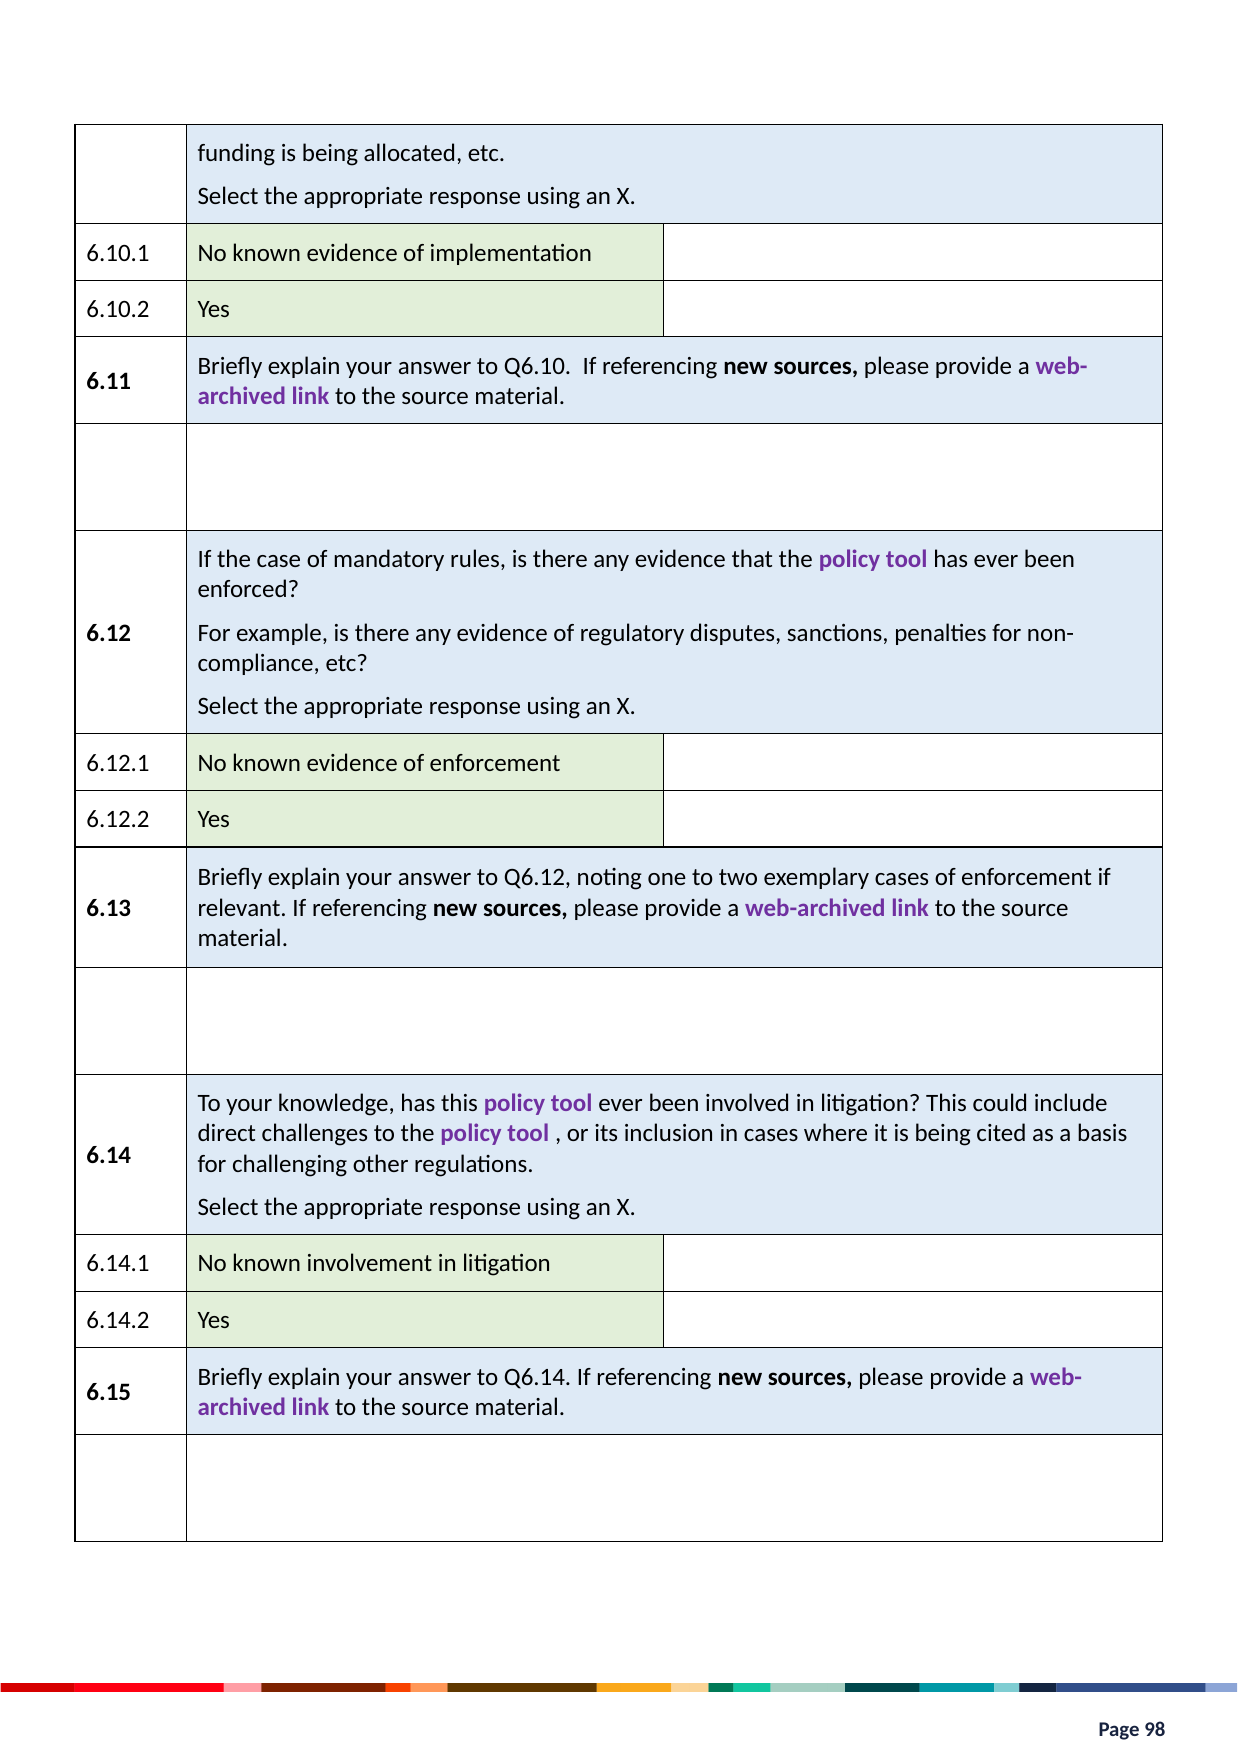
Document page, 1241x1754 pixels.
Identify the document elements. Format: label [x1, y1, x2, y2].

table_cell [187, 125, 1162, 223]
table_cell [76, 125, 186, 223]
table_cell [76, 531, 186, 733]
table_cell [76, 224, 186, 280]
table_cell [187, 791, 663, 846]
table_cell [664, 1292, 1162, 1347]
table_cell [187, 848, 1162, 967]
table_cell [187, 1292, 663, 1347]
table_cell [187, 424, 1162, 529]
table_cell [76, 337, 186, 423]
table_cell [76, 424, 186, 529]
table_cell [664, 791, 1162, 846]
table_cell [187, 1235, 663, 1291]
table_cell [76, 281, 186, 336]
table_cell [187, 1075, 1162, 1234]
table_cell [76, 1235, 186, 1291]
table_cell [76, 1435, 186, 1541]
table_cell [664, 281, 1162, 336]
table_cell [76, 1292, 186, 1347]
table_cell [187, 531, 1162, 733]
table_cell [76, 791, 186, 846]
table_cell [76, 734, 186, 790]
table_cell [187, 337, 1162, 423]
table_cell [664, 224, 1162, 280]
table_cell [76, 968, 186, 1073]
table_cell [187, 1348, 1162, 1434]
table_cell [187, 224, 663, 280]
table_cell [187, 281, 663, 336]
picture [0, 1683, 1236, 1692]
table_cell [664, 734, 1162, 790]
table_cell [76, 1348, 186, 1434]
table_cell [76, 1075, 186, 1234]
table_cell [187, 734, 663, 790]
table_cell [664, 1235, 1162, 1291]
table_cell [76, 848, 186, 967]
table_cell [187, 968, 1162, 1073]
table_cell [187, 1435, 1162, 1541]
